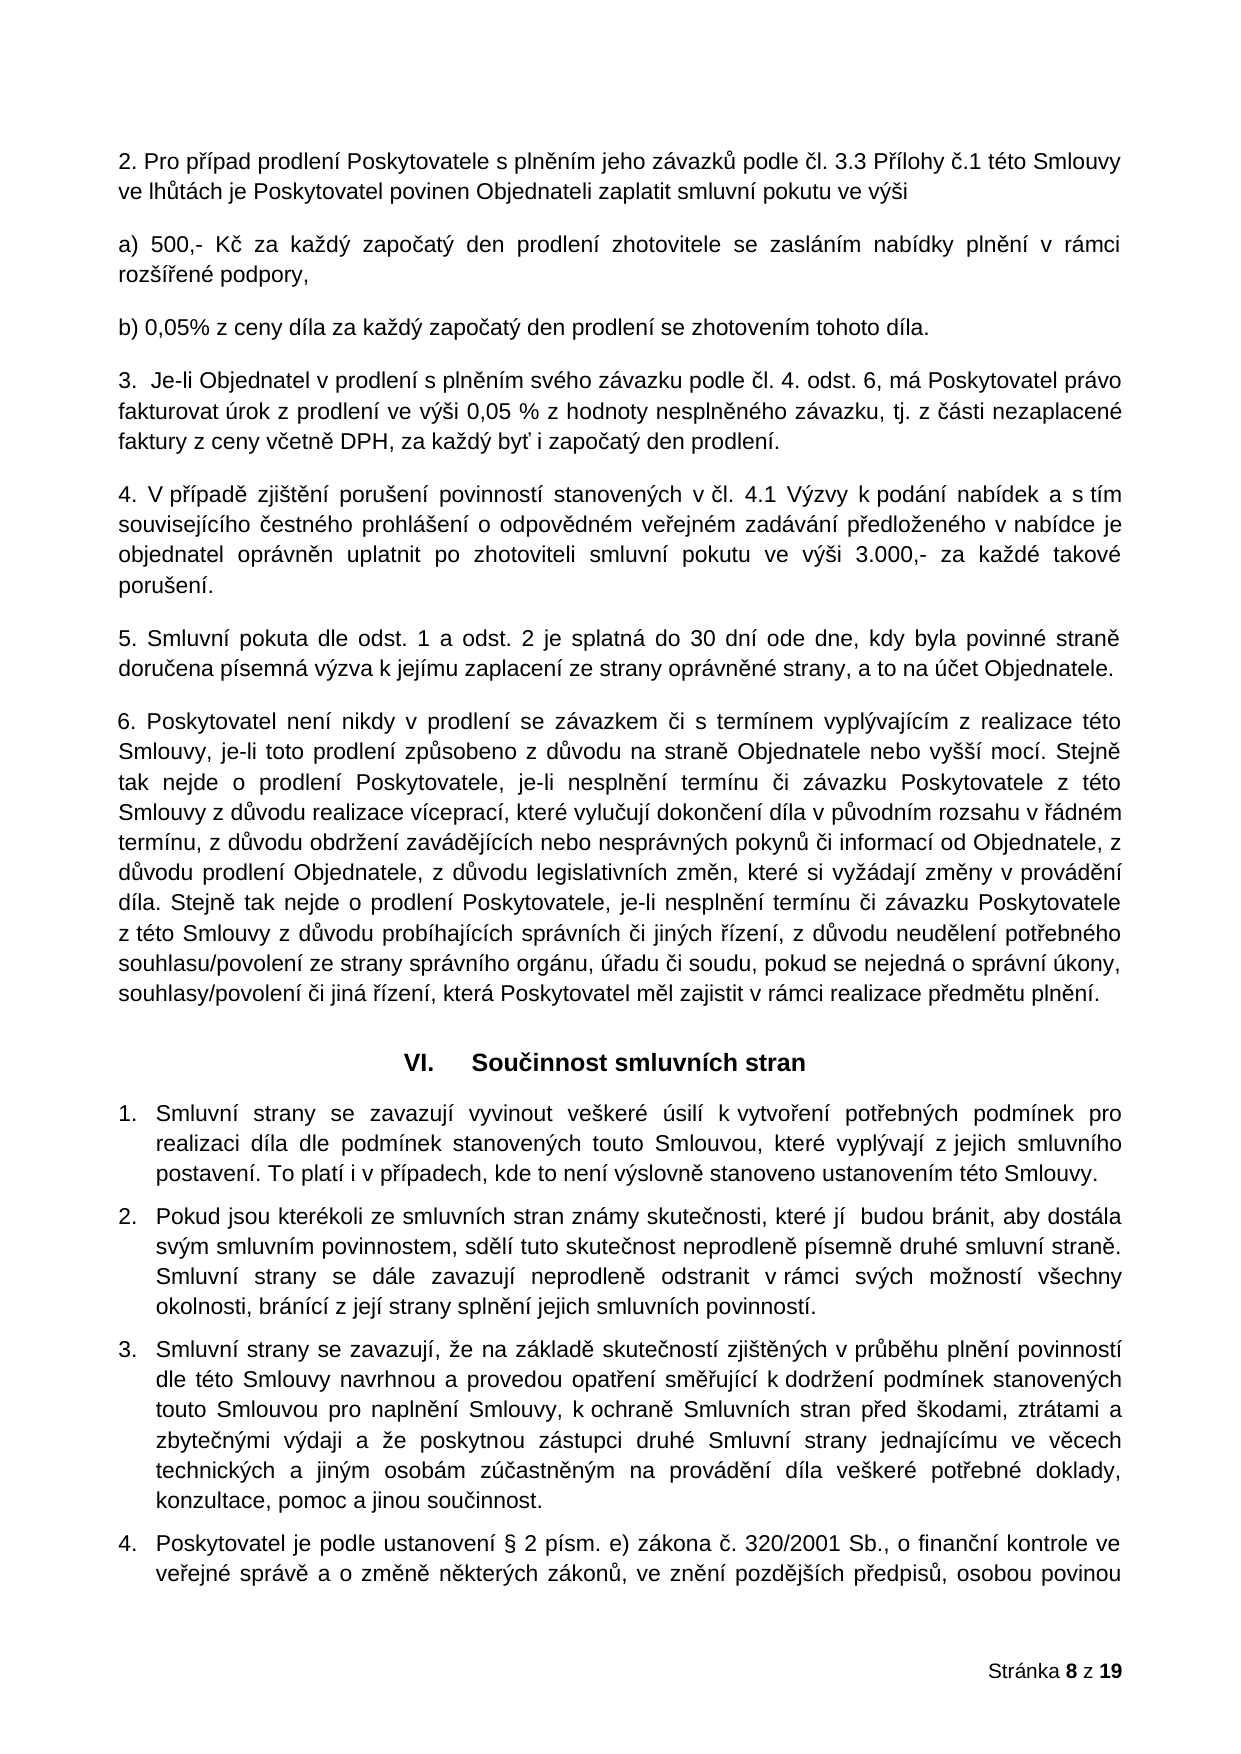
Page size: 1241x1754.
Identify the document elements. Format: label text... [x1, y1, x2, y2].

text b) 0,05% z ceny díla za každý započatý den prodlení se zhotovením tohoto díla. [118, 314, 1122, 341]
subtitle Součinnost smluvních stran [118, 1048, 1122, 1076]
text 3. Je-li Objednatel v prodlení s plněním svého závazku podle čl. 4. odst. 6, má Poskytovatel právo fakturovat úrok z prodlení ve výši 0,05 % z hodnoty nesplněného závazku, tj. z části nezaplacené faktury z ceny včetně DPH, za každý byť i započatý den prodlení. [118, 367, 1122, 454]
text 6. Poskytovatel není nikdy v prodlení se závazkem či s termínem vyplývajícím z realizace této Smlouvy, je-li toto prodlení způsobeno z důvodu na straně Objednatele nebo vyšší mocí. Stejně tak nejde o prodlení Poskytovatele, je-li nesplnění termínu či závazku Poskytovatele z této Smlouvy z důvodu realizace víceprací, které vylučují dokončení díla v původním rozsahu v řádném termínu, z důvodu obdržení zavádějících nebo nesprávných pokynů či informací od Objednatele, z důvodu prodlení Objednatele, z důvodu legislativních změn, které si vyžádají změny v provádění díla. Stejně tak nejde o prodlení Poskytovatele, je-li nesplnění termínu či závazku Poskytovatele z této Smlouvy z důvodu probíhajících správních či jiných řízení, z důvodu neudělení potřebného souhlasu/povolení ze strany správního orgánu, úřadu či soudu, pokud se nejedná o správní úkony, souhlasy/povolení či jiná řízení, která Poskytovatel měl zajistit v rámci realizace předmětu plnění. [117, 708, 1122, 1006]
text 5. Smluvní pokuta dle odst. 1 a odst. 2 je splatná do 30 dní ode dne, kdy byla povinné straně doručena písemná výzva k jejímu zaplacení ze strany oprávněné strany, a to na účet Objednatele. [118, 625, 1122, 681]
list Pokud jsou kterékoli ze smluvních stran známy skutečnosti, které jí budou bránit, aby dostála svým smluvním povinnostem, sdělí tuto skutečnost neprodleně písemně druhé smluvní straně. Smluvní strany se dále zavazují neprodleně odstranit v rámci svých možností všechny okolnosti, bránící z její strany splnění jejich smluvních povinností. [118, 1203, 1122, 1319]
text a) 500,- Kč za každý započatý den prodlení zhotovitele se zasláním nabídky plnění v rámci rozšířené podpory, [118, 231, 1122, 288]
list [118, 1530, 1122, 1586]
list Smluvní strany se zavazují vyvinout veškeré úsilí k vytvoření potřebných podmínek pro realizaci díla dle podmínek stanovených touto Smlouvou, které vyplývají z jejich smluvního postavení. To platí i v případech, kde to není výslovně stanoveno ustanovením této Smlouvy. [118, 1099, 1122, 1186]
text 2. Pro případ prodlení Poskytovatele s plněním jeho závazků podle čl. 3.3 Přílohy č.1 této Smlouvy ve lhůtách je Poskytovatel povinen Objednateli zaplatit smluvní pokutu ve výši [118, 148, 1122, 204]
text 4. V případě zjištění porušení povinností stanovených v čl. 4.1 Výzvy k podání nabídek a s tím souvisejícího čestného prohlášení o odpovědném veřejném zadávání předloženého v nabídce je objednatel oprávněn uplatnit po zhotoviteli smluvní pokutu ve výši 3.000,- za každé takové porušení. [118, 481, 1122, 598]
list Smluvní strany se zavazují, že na základě skutečností zjištěných v průběhu plnění povinností dle této Smlouvy navrhnou a provedou opatření směřující k dodržení podmínek stanovených touto Smlouvou pro naplnění Smlouvy, k ochraně Smluvních stran před škodami, ztrátami a zbytečnými výdaji a že poskytnou zástupci druhé Smluvní strany jednajícímu ve věcech technických a jiným osobám zúčastněným na provádění díla veškeré potřebné doklady, konzultace, pomoc a jinou součinnost. [118, 1336, 1122, 1513]
